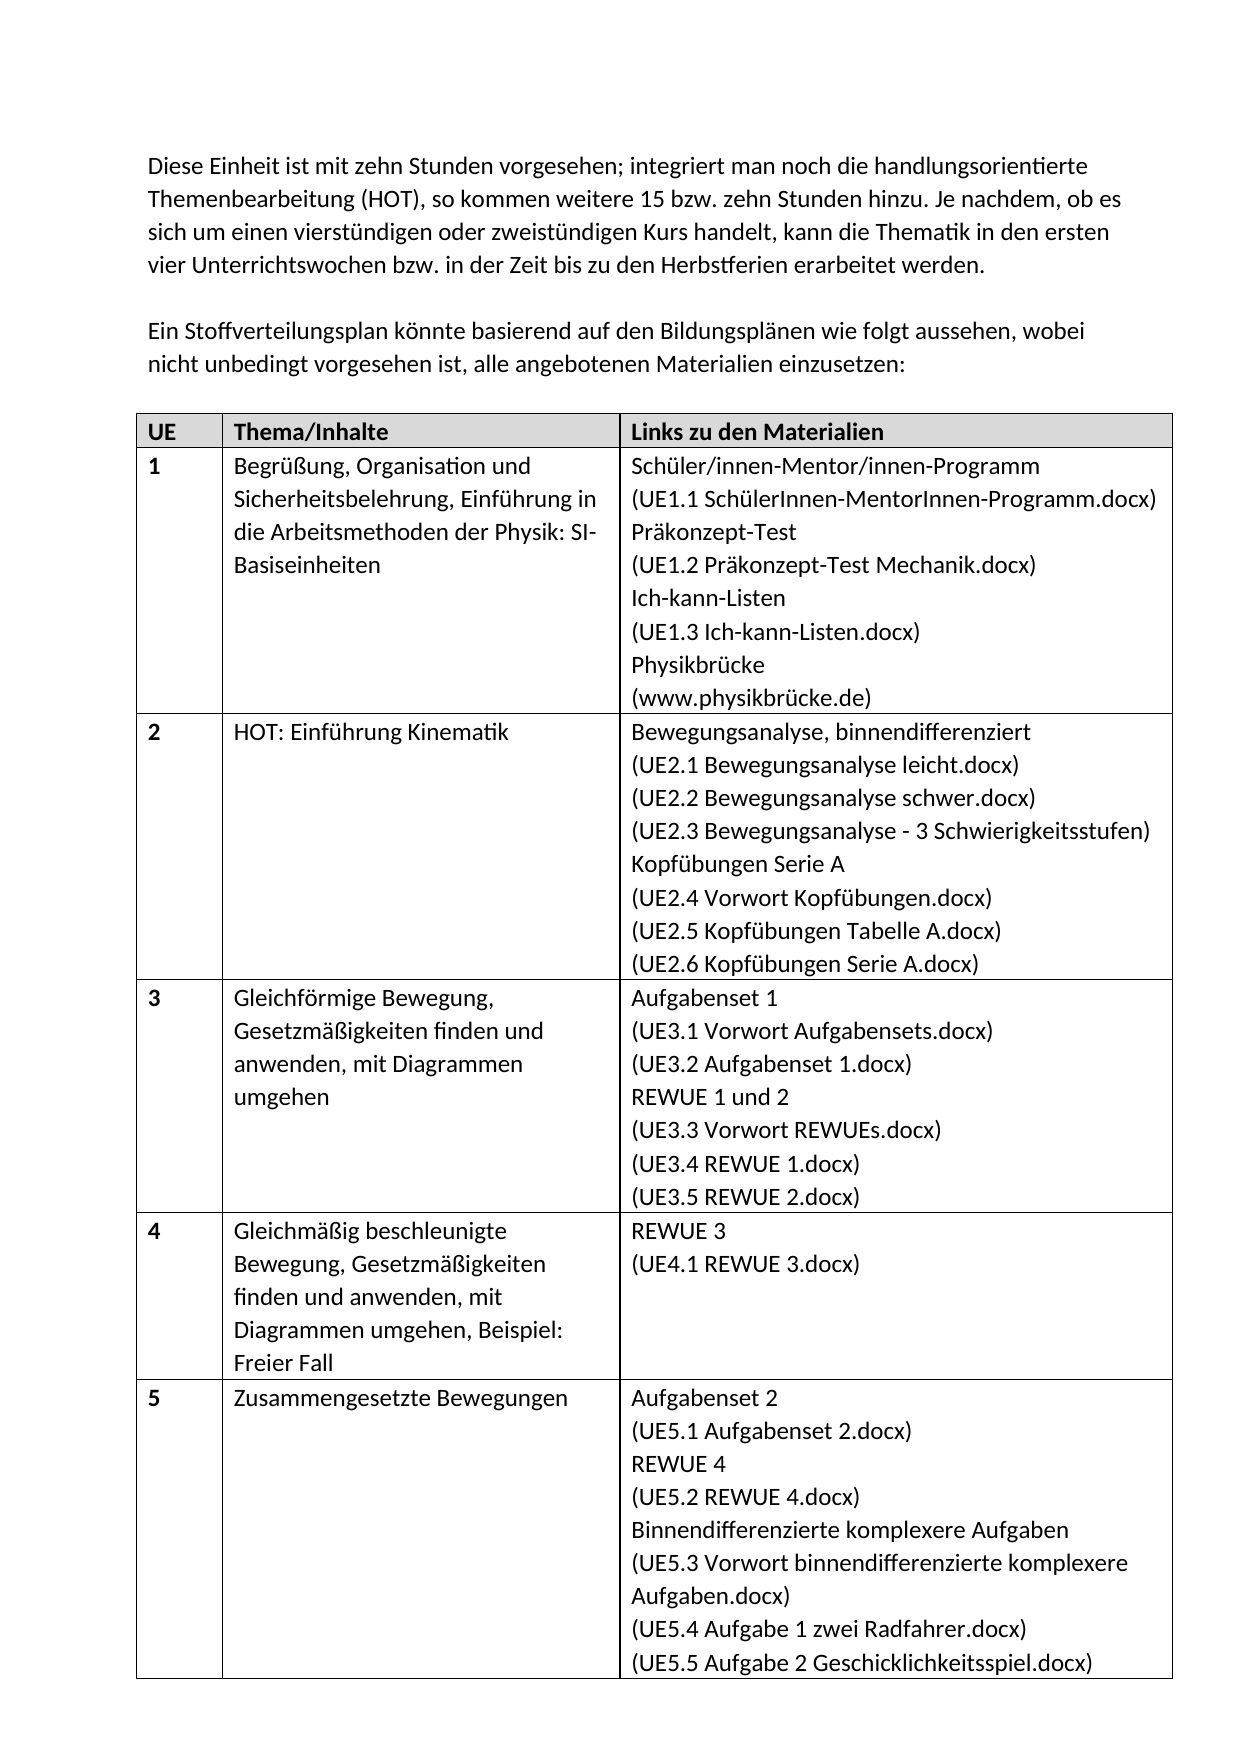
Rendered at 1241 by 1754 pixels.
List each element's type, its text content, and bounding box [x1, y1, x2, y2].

table_cell REWUE 3 (UE4.1 REWUE 3.docx) [621, 1213, 1172, 1378]
table_cell Gleichmäßig beschleunigte Bewegung, Gesetzmäßigkeiten finden und anwenden, mit Diagrammen umgehen, Beispiel: Freier Fall [223, 1213, 619, 1378]
table_header UE [137, 414, 222, 447]
table_header Links zu den Materialien [621, 414, 1172, 447]
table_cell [223, 1380, 619, 1678]
table_header Thema/Inhalte [223, 414, 619, 447]
table_cell Begrüßung, Organisation und Sicherheitsbelehrung, Einführung in die Arbeitsmethoden der Physik: SI-Basiseinheiten [223, 448, 619, 713]
text Diese Einheit ist mit zehn Stunden vorgesehen; integriert man noch die handlungsorientierte Themenbearbeitung (HOT), so kommen weitere 15 bzw. zehn Stunden hinzu. Je nachdem, ob es sich um einen vierstündigen oder zweistündigen Kurs handelt, kann die Thematik in den ersten vier Unterrichtswochen bzw. in der Zeit bis zu den Herbstferien erarbeitet werden. [148, 148, 1137, 280]
table_cell HOT: Einführung Kinematik [223, 714, 619, 979]
table_cell 1 [137, 448, 222, 713]
table_cell 5 [137, 1380, 222, 1678]
table_cell Schüler/innen-Mentor/innen-Programm (UE1.1 SchülerInnen-MentorInnen-Programm.docx) Präkonzept-Test (UE1.2 Präkonzept-Test Mechanik.docx) Ich-kann-Listen (UE1.3 Ich-kann-Listen.docx) Physikbrücke (www.physikbrücke.de) [621, 448, 1172, 713]
table_cell 4 [137, 1213, 222, 1378]
text Ein Stoffverteilungsplan könnte basierend auf den Bildungsplänen wie folgt aussehen, wobei nicht unbedingt vorgesehen ist, alle angebotenen Materialien einzusetzen: [148, 313, 1137, 379]
table_cell 3 [137, 980, 222, 1212]
table_cell Gleichförmige Bewegung, Gesetzmäßigkeiten finden und anwenden, mit Diagrammen umgehen [223, 980, 619, 1212]
table_cell 2 [137, 714, 222, 979]
table_cell Bewegungsanalyse, binnendifferenziert (UE2.1 Bewegungsanalyse leicht.docx) (UE2.2 Bewegungsanalyse schwer.docx) (UE2.3 Bewegungsanalyse - 3 Schwierigkeitsstufen) Kopfübungen Serie A (UE2.4 Vorwort Kopfübungen.docx) (UE2.5 Kopfübungen Tabelle A.docx) (UE2.6 Kopfübungen Serie A.docx) [621, 714, 1172, 979]
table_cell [621, 1380, 1172, 1678]
table_cell Aufgabenset 1 (UE3.1 Vorwort Aufgabensets.docx) (UE3.2 Aufgabenset 1.docx) REWUE 1 und 2 (UE3.3 Vorwort REWUEs.docx) (UE3.4 REWUE 1.docx) (UE3.5 REWUE 2.docx) [621, 980, 1172, 1212]
